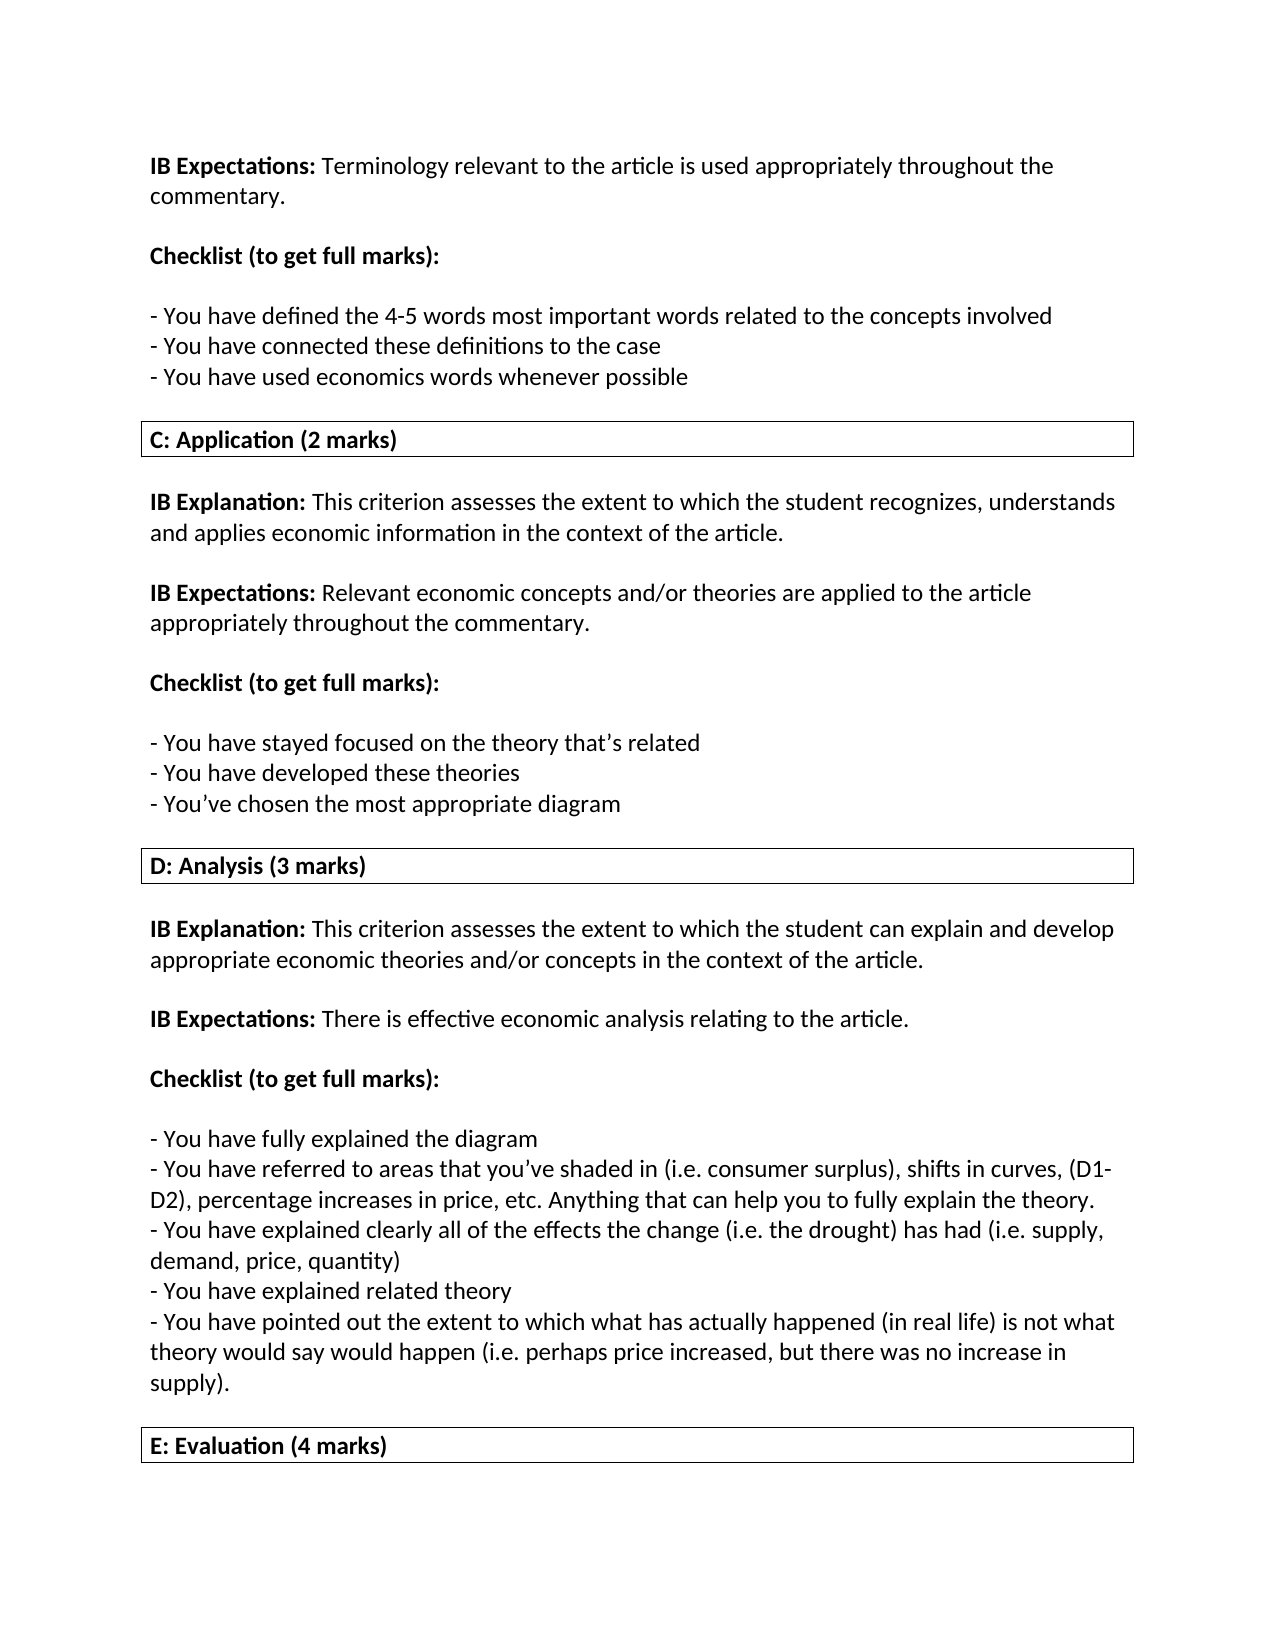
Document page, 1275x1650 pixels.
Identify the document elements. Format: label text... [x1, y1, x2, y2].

subtitle D: Analysis (3 marks) [142, 849, 1133, 883]
text IB Expectations: There is effective economic analysis relating to the article. [150, 1003, 1125, 1034]
text IB Explanation: This criterion assesses the extent to which the student recognizes, understands and applies economic information in the context of the article. [150, 487, 1125, 548]
text IB Expectations: Terminology relevant to the article is used appropriately throughout the commentary. [150, 150, 1125, 211]
text - You have stayed focused on the theory that’s related - You have developed these theories - You’ve chosen the most appropriate diagram [150, 727, 1125, 818]
text Checklist (to get full marks): [150, 1063, 1125, 1094]
subtitle C: Application (2 marks) [142, 422, 1133, 456]
text Checklist (to get full marks): [150, 240, 1125, 271]
text - You have defined the 4-5 words most important words related to the concepts involved - You have connected these definitions to the case - You have used economics words whenever possible [150, 300, 1125, 391]
text - You have fully explained the diagram - You have referred to areas that you’ve shaded in (i.e. consumer surplus), shifts in curves, (D1-D2), percentage increases in price, etc. Anything that can help you to fully explain the theory. - You have explained clearly all of the effects the change (i.e. the drought) has had (i.e. supply, demand, price, quantity) - You have explained related theory - You have pointed out the extent to which what has actually happened (in real life) is not what theory would say would happen (i.e. perhaps price increased, but there was no increase in supply). [150, 1123, 1125, 1398]
subtitle E: Evaluation (4 marks) [142, 1428, 1133, 1462]
text IB Expectations: Relevant economic concepts and/or theories are applied to the article appropriately throughout the commentary. [150, 577, 1125, 638]
text IB Explanation: This criterion assesses the extent to which the student can explain and develop appropriate economic theories and/or concepts in the context of the article. [150, 913, 1125, 974]
text Checklist (to get full marks): [150, 667, 1125, 697]
